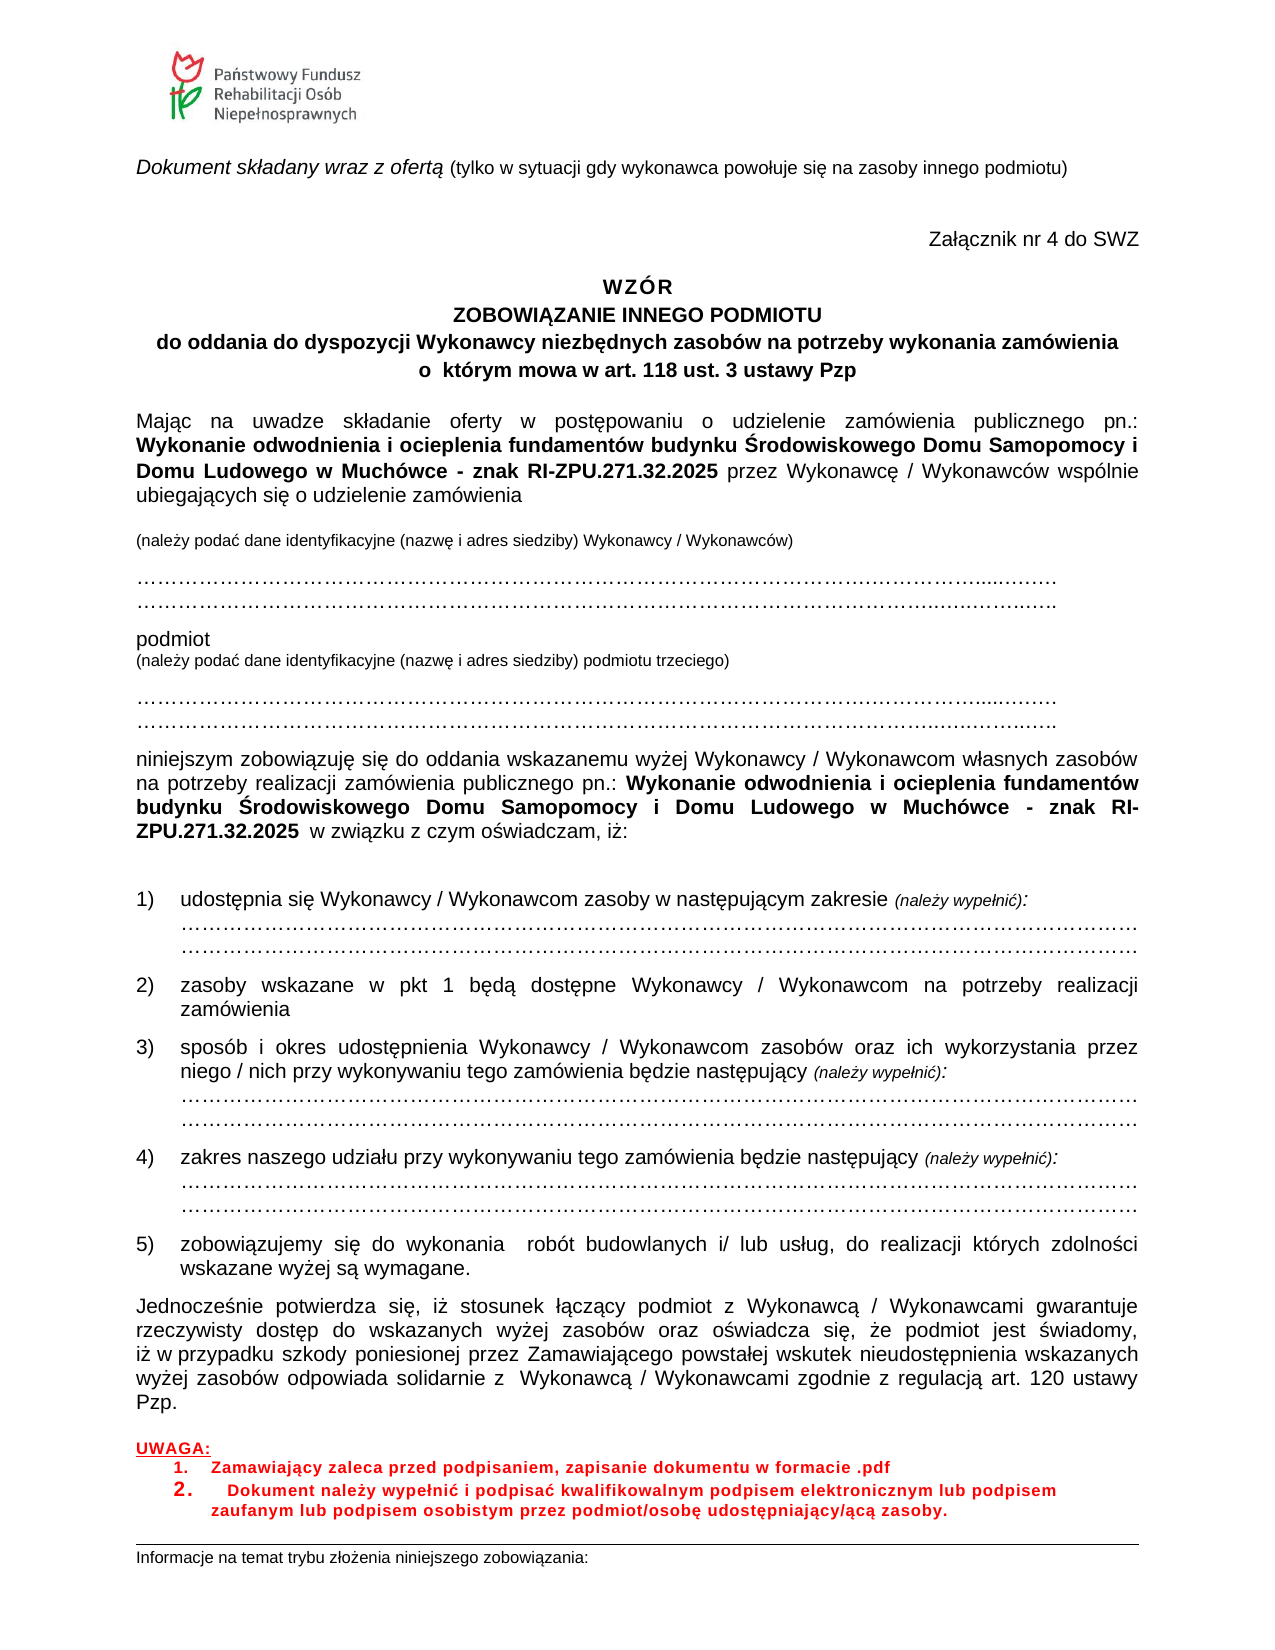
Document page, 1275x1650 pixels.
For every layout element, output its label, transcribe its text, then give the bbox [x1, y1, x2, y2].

text (należy podać dane identyfikacyjne (nazwę i adres siedziby) Wykonawcy / Wykonawców) [136, 531, 1139, 550]
text …………………………………………………………………………………………………………………………………………………………………………………………………………………………………………………… [180, 1169, 1139, 1217]
text Informacje na temat trybu złożenia niniejszego zobowiązania: [136, 1545, 1139, 1567]
picture [135, 19, 394, 155]
text Mając na uwadze składanie oferty w postępowaniu o udzielenie zamówienia publicznego pn.: Wykonanie odwodnienia i ocieplenia fundamentów budynku Środowiskowego Domu Samopomocy i Domu Ludowego w Muchówce - znak RI-ZPU.271.32.2025 przez Wykonawcę / Wykonawców wspólnie ubiegających się o udzielenie zamówienia [136, 409, 1139, 507]
text o którym mowa w art. 118 ust. 3 ustawy Pzp [136, 357, 1139, 381]
text Dokument składany wraz z ofertą (tylko w sytuacji gdy wykonawca powołuje się na zasoby innego podmiotu) [136, 155, 1139, 179]
text do oddania do dyspozycji Wykonawcy niezbędnych zasobów na potrzeby wykonania zamówienia [136, 330, 1139, 354]
list zobowiązujemy się do wykonania robót budowlanych i/ lub usług, do realizacji których zdolności wskazane wyżej są wymagane. [136, 1231, 1139, 1279]
text …………………………………………………………………………………………….…………….....….…. [136, 684, 1139, 708]
text ……………………………………………………………………………………………………..…..……..….. [136, 589, 1139, 613]
text UWAGA: [136, 1439, 1139, 1458]
text ……………………………………………………………………………………………………..…..……..….. [136, 708, 1139, 732]
text (należy podać dane identyfikacyjne (nazwę i adres siedziby) podmiotu trzeciego) [136, 651, 1139, 670]
text …………………………………………………………………………………………………………………………………………………………………………………………………………………………………………………… [180, 910, 1139, 958]
text niniejszym zobowiązuję się do oddania wskazanemu wyżej Wykonawcy / Wykonawcom własnych zasobów na potrzeby realizacji zamówienia publicznego pn.: Wykonanie odwodnienia i ocieplenia fundamentów budynku Środowiskowego Domu Samopomocy i Domu Ludowego w Muchówce - znak RI-ZPU.271.32.2025 w związku z czym oświadczam, iż: [136, 747, 1139, 844]
text Jednocześnie potwierdza się, iż stosunek łączący podmiot z Wykonawcą / Wykonawcami gwarantuje rzeczywisty dostęp do wskazanych wyżej zasobów oraz oświadcza się, że podmiot jest świadomy, iż w przypadku szkody poniesionej przez Zamawiającego powstałej wskutek nieudostępnienia wskazanych wyżej zasobów odpowiada solidarnie z Wykonawcą / Wykonawcami zgodnie z regulacją art. 120 ustawy Pzp. [136, 1294, 1139, 1413]
list zakres naszego udziału przy wykonywaniu tego zamówienia będzie następujący (należy wypełnić): [136, 1145, 1139, 1169]
list Zamawiający zaleca przed podpisaniem, zapisanie dokumentu w formacie .pdf [173, 1458, 1139, 1477]
list sposób i okres udostępnienia Wykonawcy / Wykonawcom zasobów oraz ich wykorzystania przez niego / nich przy wykonywaniu tego zamówienia będzie następujący (należy wypełnić): [136, 1035, 1139, 1083]
list udostępnia się Wykonawcy / Wykonawcom zasoby w następującym zakresie (należy wypełnić): [136, 886, 1139, 910]
text WZÓR [136, 275, 1139, 299]
text ZOBOWIĄZANIE INNEGO PODMIOTU [136, 302, 1139, 326]
list zasoby wskazane w pkt 1 będą dostępne Wykonawcy / Wykonawcom na potrzeby realizacji zamówienia [136, 973, 1139, 1021]
list Dokument należy wypełnić i podpisać kwalifikowalnym podpisem elektronicznym lub podpisem zaufanym lub podpisem osobistym przez podmiot/osobę udostępniający/ącą zasoby. [173, 1477, 1139, 1520]
text Załącznik nr 4 do SWZ [873, 227, 1139, 251]
text …………………………………………………………………………………………….…………….....….…. [136, 565, 1139, 589]
text podmiot [136, 627, 1139, 651]
text …………………………………………………………………………………………………………………………………………………………………………………………………………………………………………………… [180, 1083, 1139, 1131]
